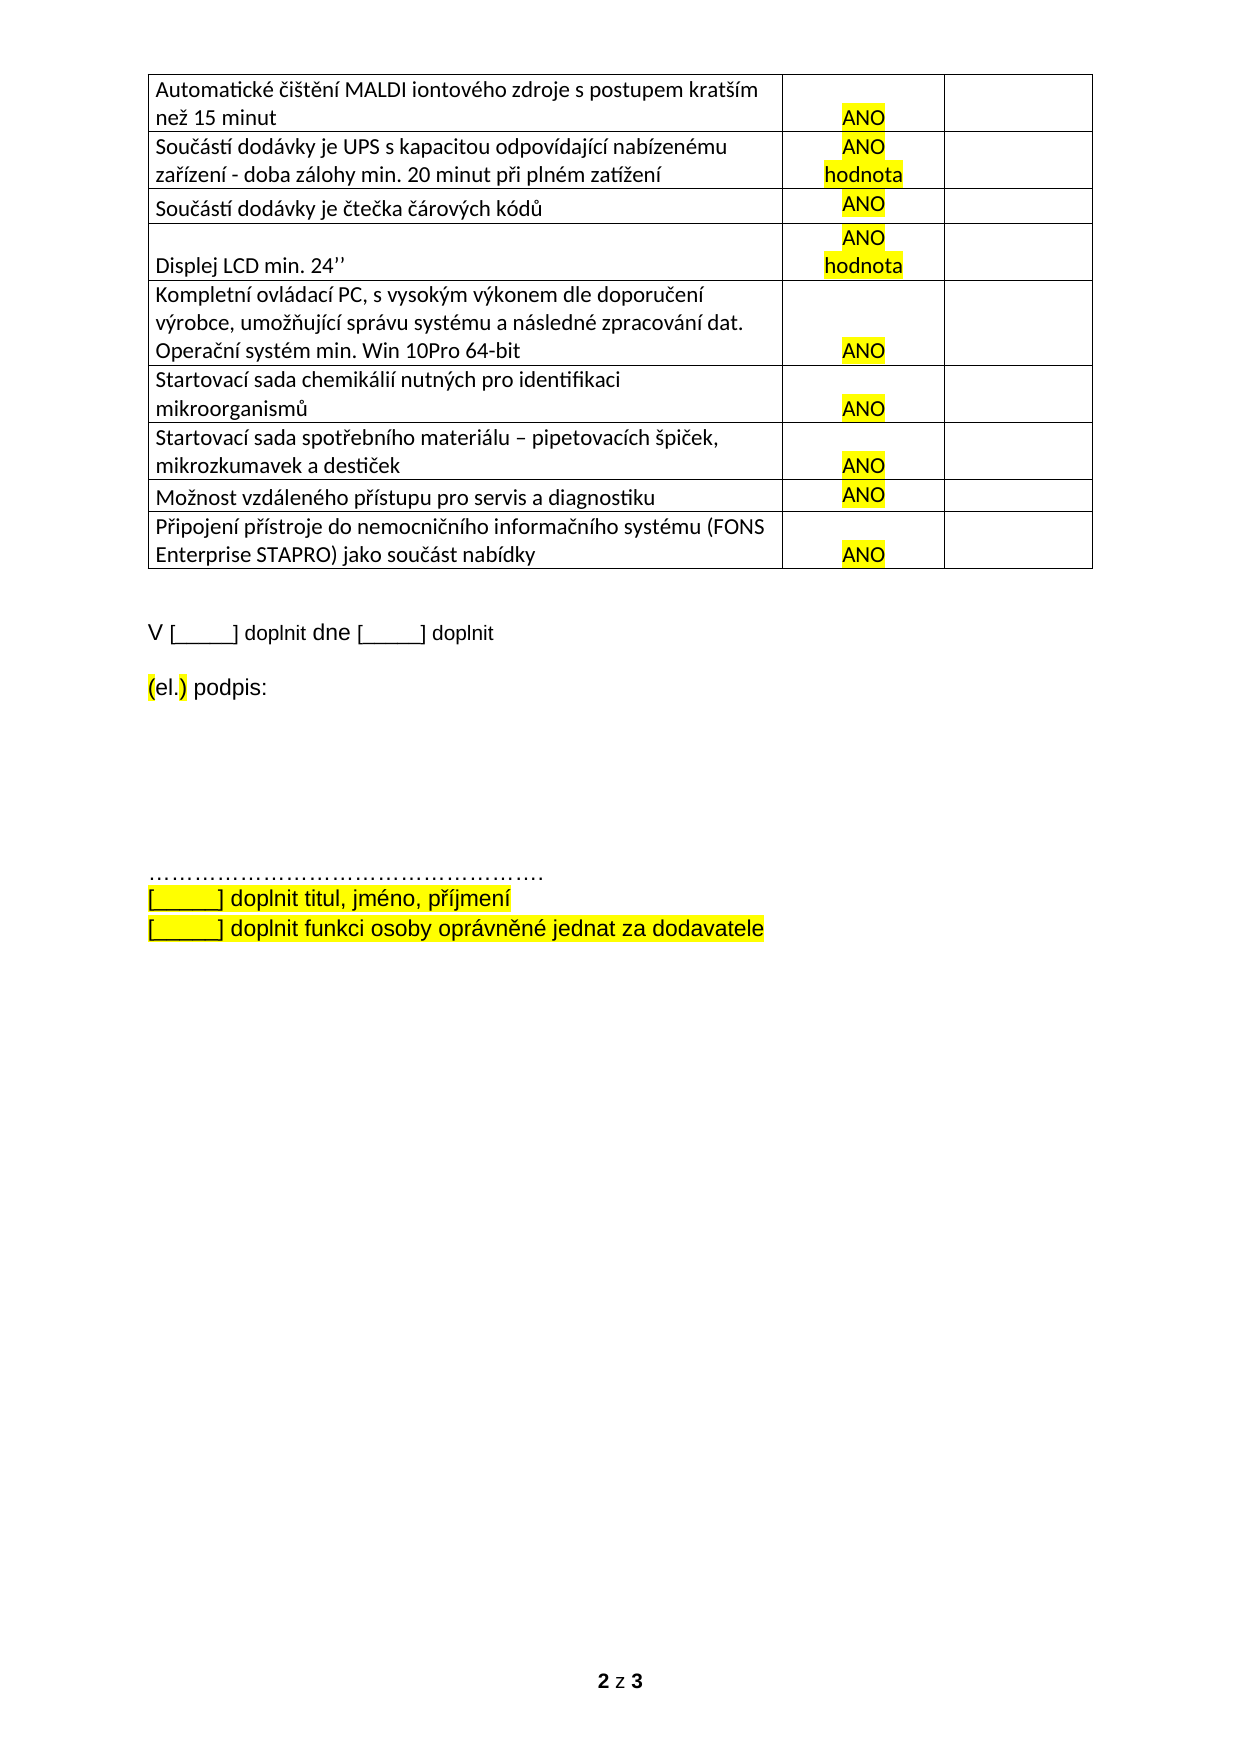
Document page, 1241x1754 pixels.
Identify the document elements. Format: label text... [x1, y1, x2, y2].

text V dne [148, 619, 1093, 646]
table_cell Startovací sada spotřebního materiálu – pipetovacích špiček, mikrozkumavek a destiček [149, 423, 782, 479]
table_cell ANO [783, 423, 944, 479]
table_cell ANO hodnota [885, 224, 944, 279]
table_cell ANO [783, 512, 944, 568]
table_cell [945, 281, 1092, 364]
text (el.) podpis: [187, 674, 1093, 701]
table_cell [945, 189, 1092, 222]
table_cell [945, 480, 1092, 511]
text ……………………………………………. [148, 859, 1093, 885]
table_cell [945, 423, 1092, 479]
table_cell Startovací sada chemikálií nutných pro identifikaci mikroorganismů [149, 366, 782, 422]
table_cell ANO [783, 75, 944, 131]
table_cell ANO [783, 189, 944, 222]
table_cell [945, 512, 1092, 568]
table_cell Součástí dodávky je UPS s kapacitou odpovídající nabízenému zařízení - doba zálohy min. 20 minut při plném zatížení [149, 132, 782, 188]
table_cell ANO [783, 480, 944, 511]
table_cell ANO [783, 366, 944, 422]
table_cell ANO hodnota [783, 132, 842, 188]
table_cell [945, 132, 1092, 188]
table_cell ANO [783, 281, 944, 364]
table_cell Displej LCD min. 24’’ [149, 224, 782, 279]
table_cell ANO hodnota [885, 132, 944, 188]
table_cell Součástí dodávky je čtečka čárových kódů [149, 189, 782, 222]
table_cell [945, 224, 1092, 279]
table_cell Kompletní ovládací PC, s vysokým výkonem dle doporučení výrobce, umožňující správu systému a následné zpracování dat. Operační systém min. Win 10Pro 64-bit [149, 281, 782, 364]
table_cell Možnost vzdáleného přístupu pro servis a diagnostiku [149, 480, 782, 511]
table_cell ANO hodnota [783, 224, 842, 279]
table_cell Automatické čištění MALDI iontového zdroje s postupem kratším než 15 minut [149, 75, 782, 131]
table_cell [945, 366, 1092, 422]
table_cell [945, 75, 1092, 131]
table_cell Připojení přístroje do nemocničního informačního systému (FONS Enterprise STAPRO) jako součást nabídky [149, 512, 782, 568]
